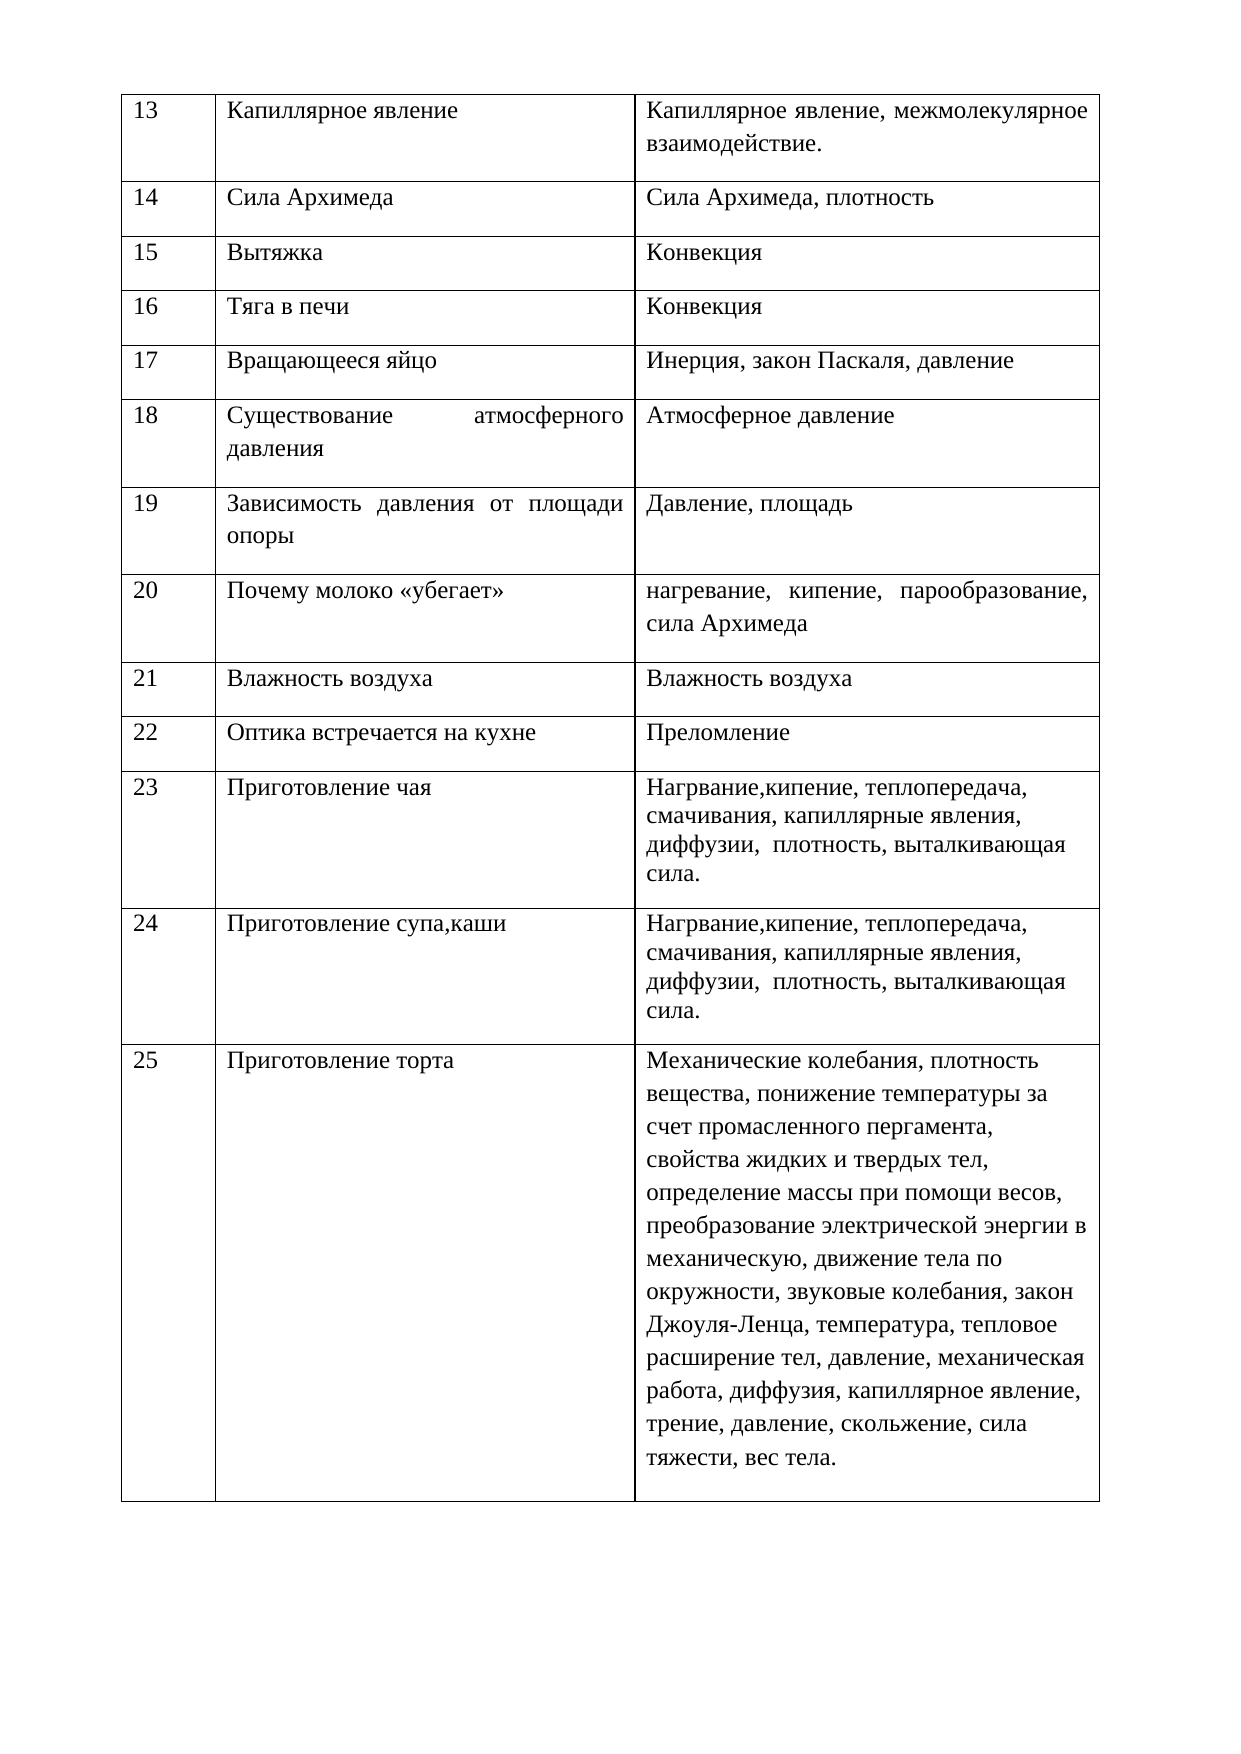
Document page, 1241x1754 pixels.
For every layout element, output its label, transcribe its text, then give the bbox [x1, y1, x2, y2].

table_cell Капиллярное явление, межмолекулярное взаимодействие. [636, 95, 1099, 181]
table_cell 15 [122, 237, 215, 290]
table_cell Приготовление супа,каши [216, 909, 634, 1044]
table_cell Сила Архимеда, плотность [636, 182, 1099, 236]
table_cell Механические колебания, плотность вещества, понижение температуры за счет промасленного пергамента, свойства жидких и твердых тел, определение массы при помощи весов, преобразование электрической энергии в механическую, движение тела по окружности, звуковые колебания, закон Джоуля-Ленца, температура, тепловое расширение тел, давление, механическая работа, диффузия, капиллярное явление, трение, давление, скольжение, сила тяжести, вес тела. [636, 1045, 1099, 1501]
table_cell Почему молоко «убегает» [216, 575, 634, 662]
table_cell 21 [122, 663, 215, 716]
table_cell Нагрвание,кипение, теплопередача, смачивания, капиллярные явления, диффузии, плотность, выталкивающая сила. [636, 909, 1099, 1044]
table_cell Конвекция [636, 291, 1099, 344]
table_cell Влажность воздуха [636, 663, 1099, 716]
table_cell 22 [122, 717, 215, 771]
table_cell Вытяжка [216, 237, 634, 290]
table_cell 19 [122, 488, 215, 574]
table_cell Тяга в печи [216, 291, 634, 344]
table_cell Атмосферное давление [636, 400, 1099, 487]
table_cell 24 [122, 909, 215, 1044]
table_cell 25 [122, 1045, 215, 1501]
table_cell 23 [122, 772, 215, 907]
table_cell 14 [122, 182, 215, 236]
table_cell 20 [122, 575, 215, 662]
table_cell Вращающееся яйцо [216, 346, 634, 399]
table_cell нагревание, кипение, парообразование, сила Архимеда [636, 575, 1099, 662]
table_cell Конвекция [636, 237, 1099, 290]
table_cell 13 [122, 95, 215, 181]
table_cell 16 [122, 291, 215, 344]
table_cell Сила Архимеда [216, 182, 634, 236]
table_cell Зависимость давления от площади опоры [216, 488, 634, 574]
table_cell Капиллярное явление [216, 95, 634, 181]
table_cell Существование атмосферного давления [216, 400, 634, 487]
table_cell Влажность воздуха [216, 663, 634, 716]
table_cell 18 [122, 400, 215, 487]
table_cell Давление, площадь [636, 488, 1099, 574]
table_cell Нагрвание,кипение, теплопередача, смачивания, капиллярные явления, диффузии, плотность, выталкивающая сила. [636, 772, 1099, 907]
table_cell Инерция, закон Паскаля, давление [636, 346, 1099, 399]
table_cell Оптика встречается на кухне [216, 717, 634, 771]
table_cell Приготовление торта [216, 1045, 634, 1501]
table_cell Приготовление чая [216, 772, 634, 907]
table_cell Преломление [636, 717, 1099, 771]
table_cell 17 [122, 346, 215, 399]
